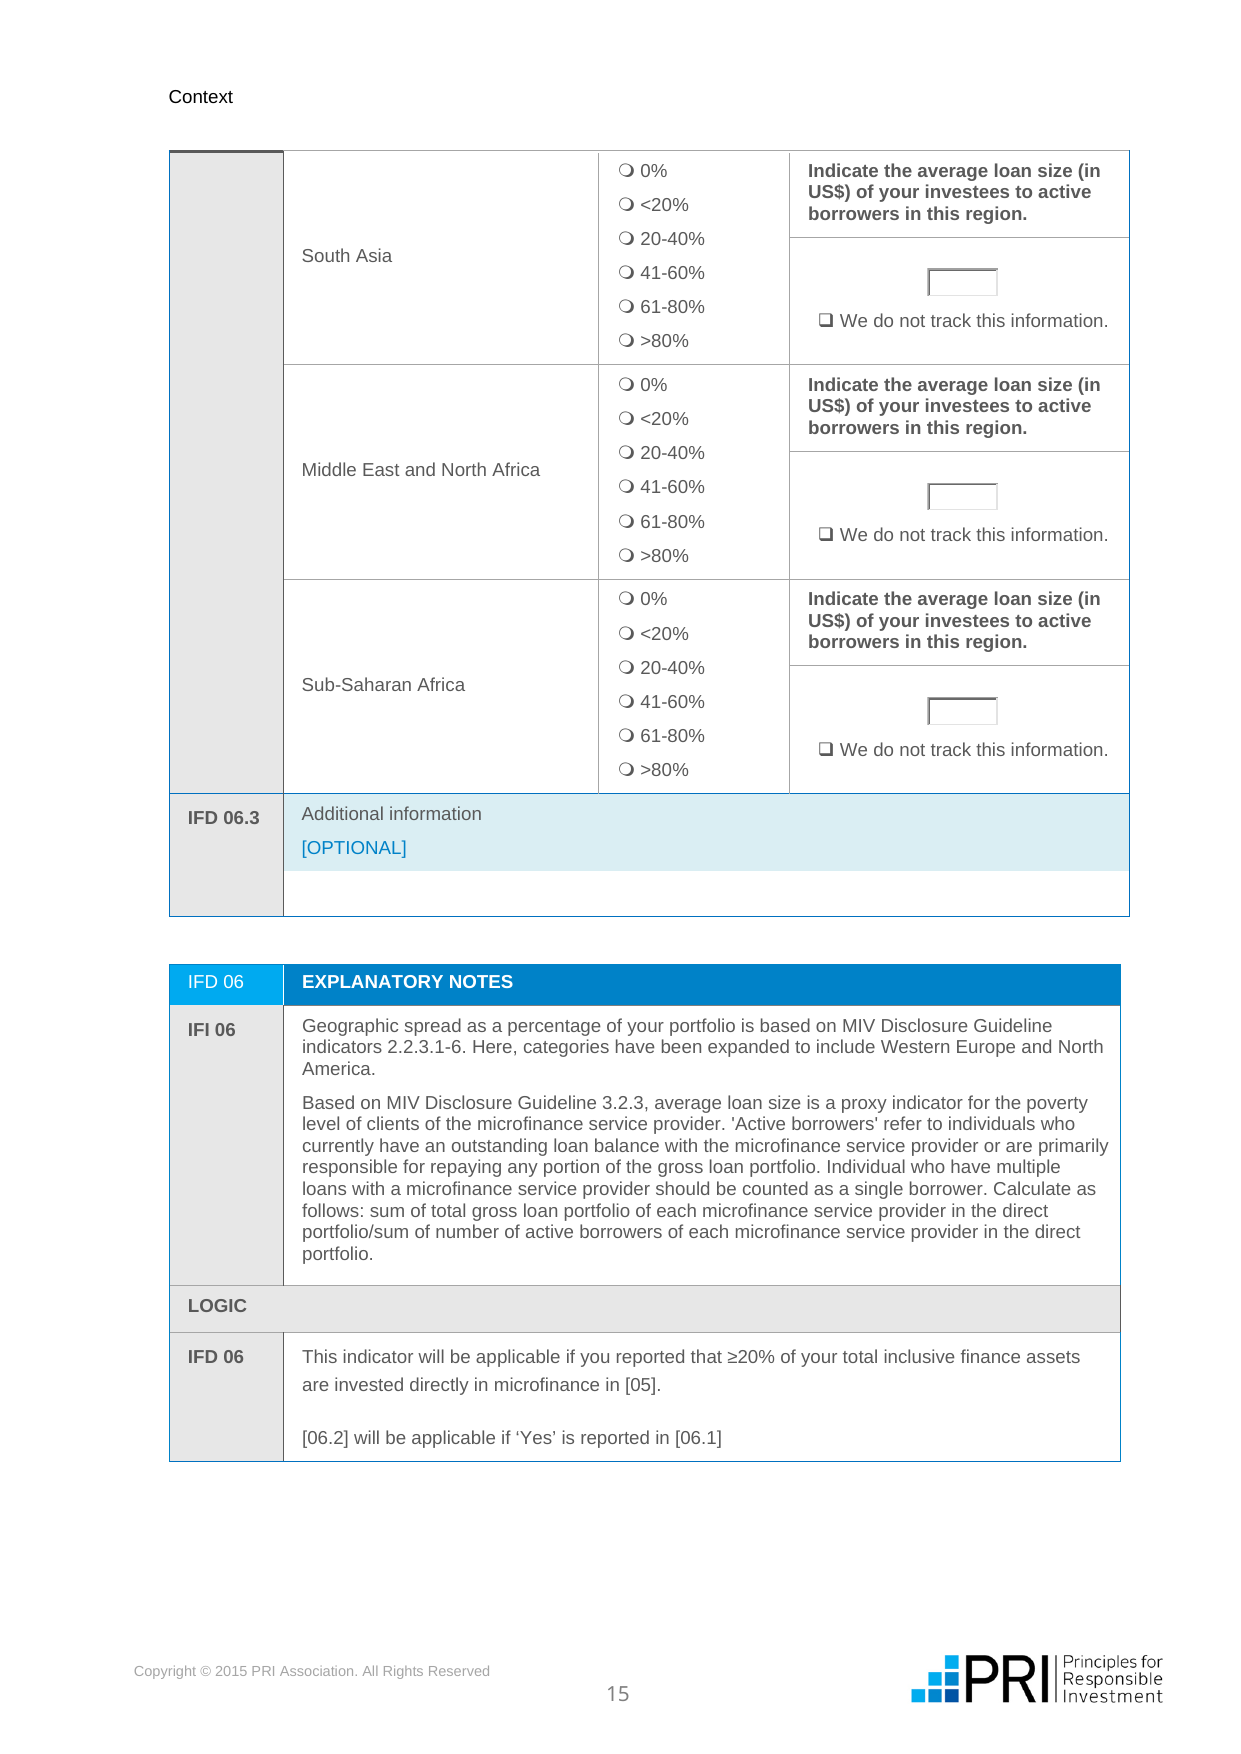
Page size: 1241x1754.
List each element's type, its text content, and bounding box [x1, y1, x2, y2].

table_cell We do not track this information. [790, 452, 1129, 579]
table_cell Indicate the average loan size (in US$) of your investees to active borrowers in this region. [790, 365, 1129, 451]
table_cell Sub-Saharan Africa [284, 580, 598, 793]
table_cell Middle East and North Africa [284, 365, 598, 579]
table_cell South Asia [284, 151, 599, 364]
table_cell Indicate the average loan size (in US$) of your investees to active borrowers in this region. [790, 151, 1129, 237]
table_cell Indicate the average loan size (in US$) of your investees to active borrowers in this region. [790, 580, 1129, 665]
table_cell 0% <20% 20-40% 41-60% 61-80% >80% [599, 580, 789, 793]
table_cell LOGIC [170, 1286, 1120, 1332]
table_cell 0% <20% 20-40% 41-60% 61-80% >80% [599, 365, 789, 579]
picture [839, 1560, 1240, 1753]
table_header EXPLANATORY NOTES [284, 965, 1120, 1005]
table_header IFD 06 [170, 965, 283, 1005]
table_cell IFD 06 [170, 1333, 283, 1461]
table_cell IFD 06.3 [170, 794, 283, 916]
table_cell This indicator will be applicable if you reported that ≥20% of your total inclusive finance assets are invested directly in microfinance in [05]. [06.2] will be applicable if ‘Yes’ is reported in [06.1] [284, 1333, 1120, 1461]
table_cell IFI 06 [170, 1005, 283, 1285]
table_cell We do not track this information. [790, 666, 1129, 793]
table_cell Geographic spread as a percentage of your portfolio is based on MIV Disclosure Guideline indicators 2.2.3.1-6. Here, categories have been expanded to include Western Europe and North America. Based on MIV Disclosure Guideline 3.2.3, average loan size is a proxy indicator for the poverty level of clients of the microfinance service provider. 'Active borrowers' refer to individuals who currently have an outstanding loan balance with the microfinance service provider or are primarily responsible for repaying any portion of the gross loan portfolio. Individual who have multiple loans with a microfinance service provider should be counted as a single borrower. Calculate as follows: sum of total gross loan portfolio of each microfinance service provider in the direct portfolio/sum of number of active borrowers of each microfinance service provider in the direct portfolio. [284, 1006, 1120, 1285]
table_cell [284, 871, 1129, 916]
table_cell We do not track this information. [790, 238, 1129, 364]
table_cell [599, 151, 789, 364]
table_cell Additional information [Optional] [284, 794, 1129, 871]
